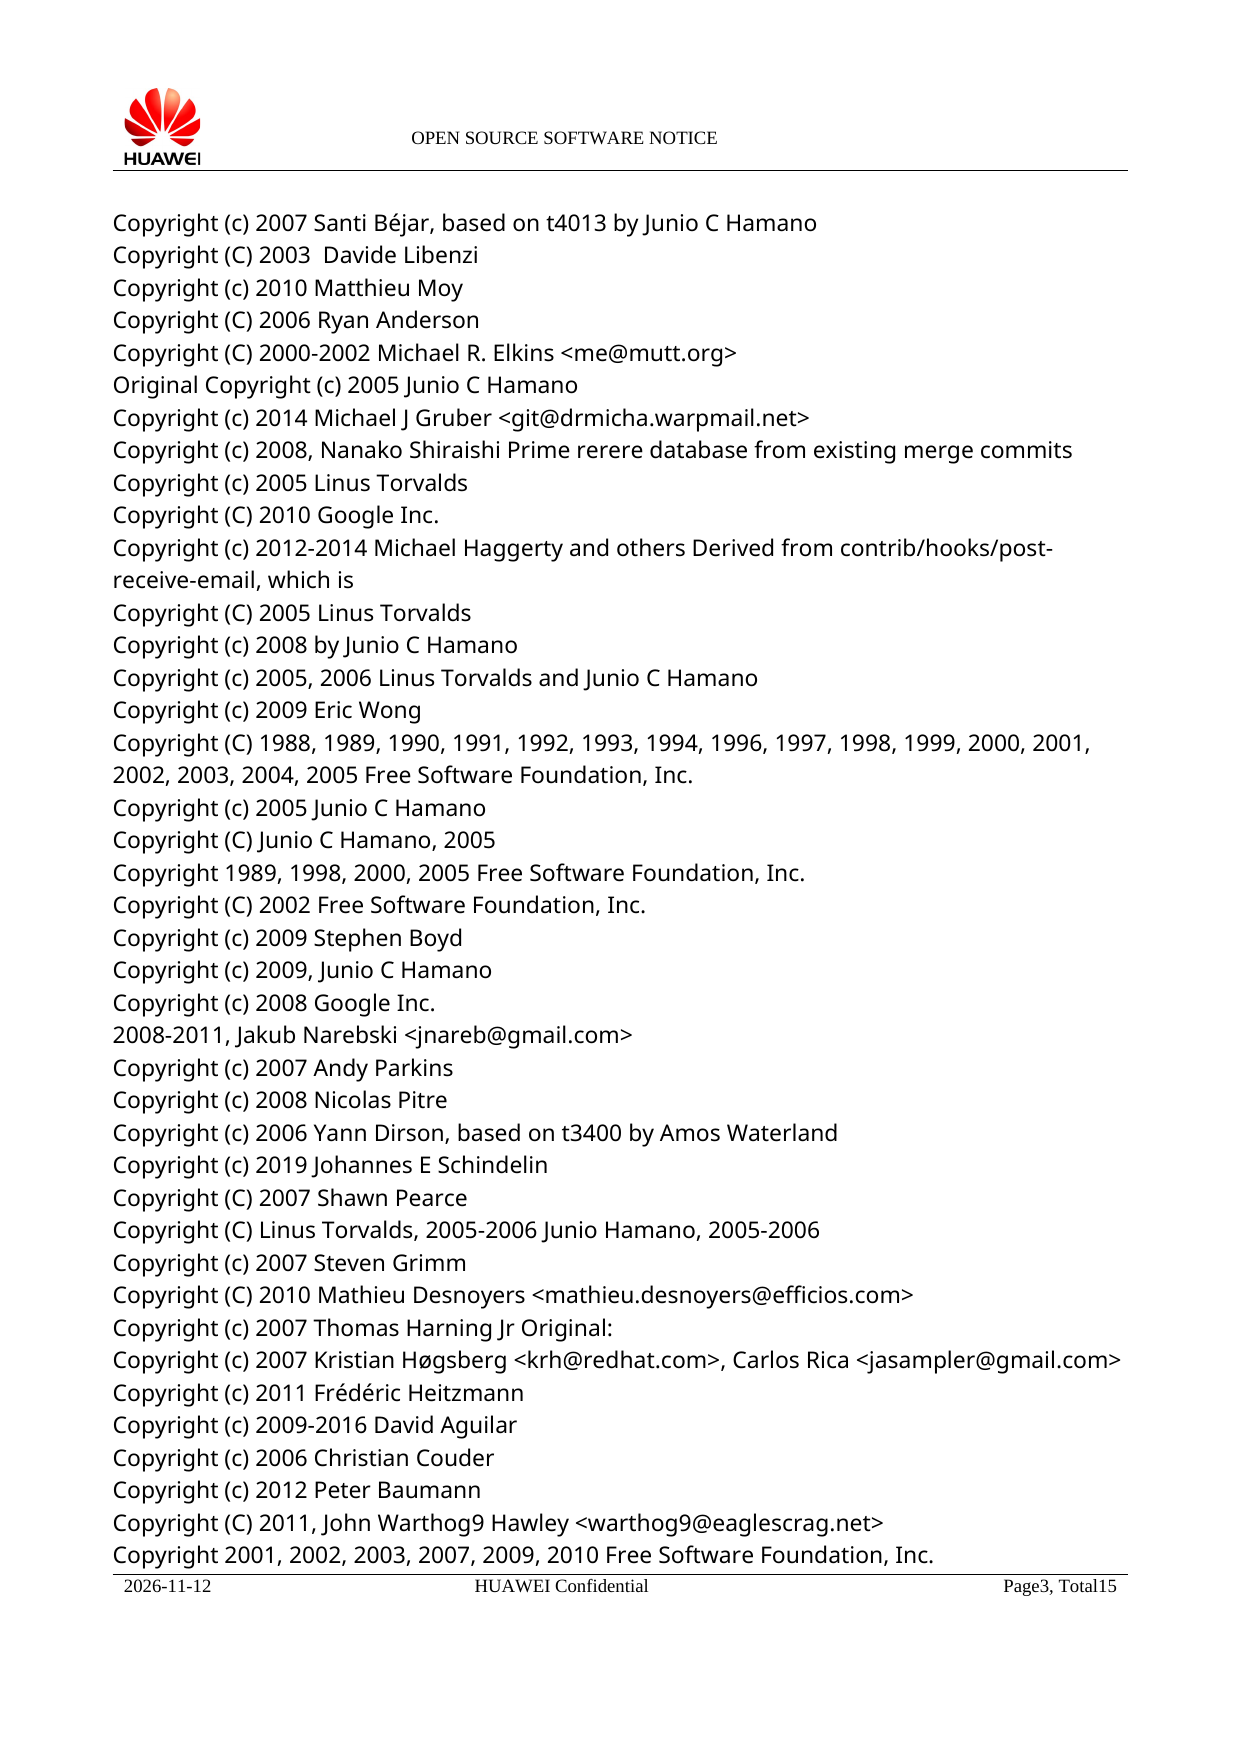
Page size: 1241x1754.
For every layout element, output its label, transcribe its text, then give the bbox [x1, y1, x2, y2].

picture [124, 88, 201, 165]
